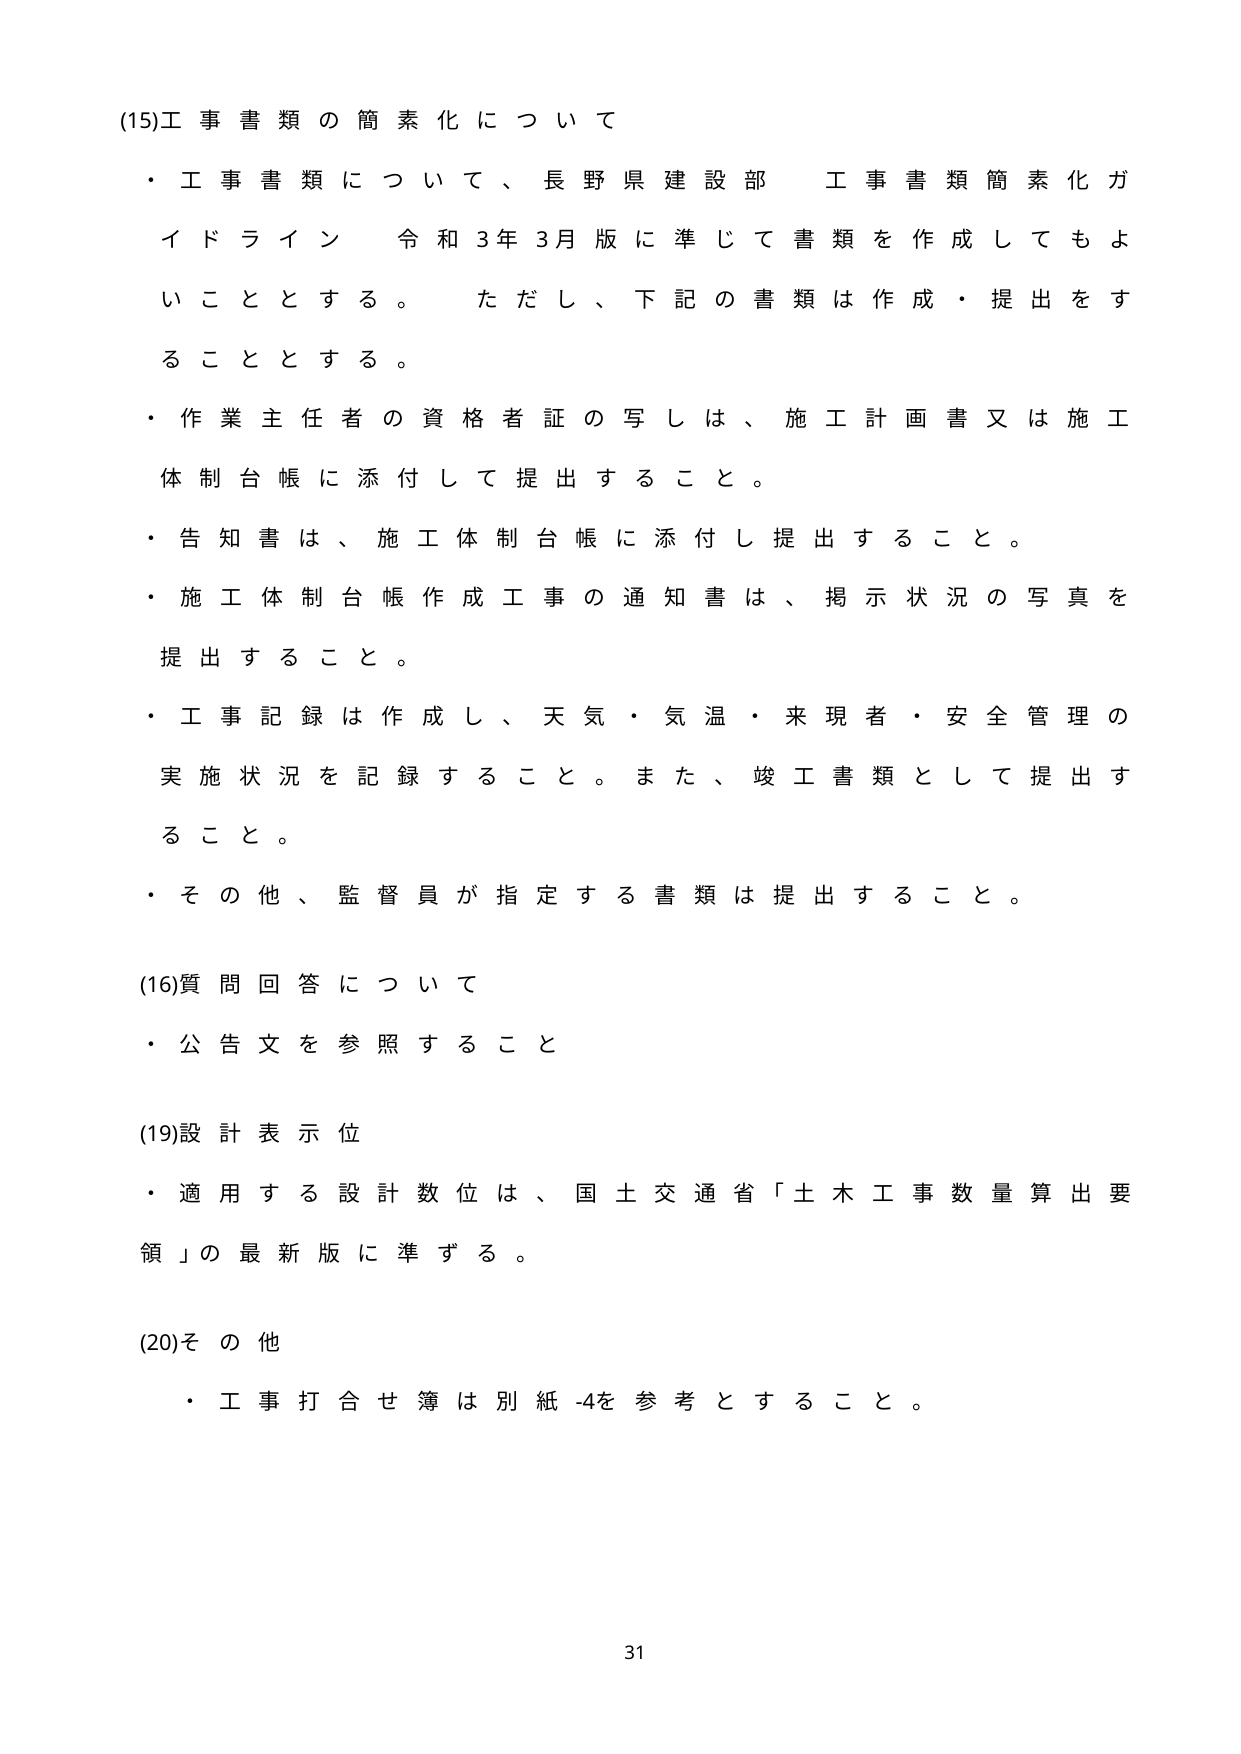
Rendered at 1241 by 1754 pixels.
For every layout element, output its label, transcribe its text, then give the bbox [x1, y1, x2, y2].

text (16)質問回答について [120, 953, 1149, 1013]
text ・作業主任者の資格者証の写しは、施工計画書又は施工体制台帳に添付して提出すること。 [135, 387, 1149, 507]
text ・工事書類について、長野県建設部 工事書類簡素化ガイドライン 令和3年3月版に準じて書類を作成してもよいこととする。 ただし、下記の書類は作成・提出をすることとする。 [135, 149, 1149, 387]
text ・告知書は、施工体制台帳に添付し提出すること。 [135, 507, 1149, 566]
text ・適用する設計数位は、国土交通省｢土木工事数量算出要領｣の最新版に準ずる。 [120, 1162, 1149, 1281]
text ・その他、監督員が指定する書類は提出すること。 [135, 864, 1149, 924]
text (15)工事書類の簡素化について [120, 89, 1149, 149]
text ・工事記録は作成し、天気・気温・来現者・安全管理の実施状況を記録すること。また、竣工書類として提出すること。 [135, 685, 1149, 864]
text ・工事打合せ簿は別紙-4を参考とすること。 [120, 1371, 1149, 1430]
text (19)設計表示位 [120, 1102, 1149, 1162]
text ・施工体制台帳作成工事の通知書は、掲示状況の写真を提出すること。 [135, 566, 1149, 685]
text ・公告文を参照すること [120, 1013, 1149, 1073]
text (20)その他 [120, 1311, 1149, 1371]
